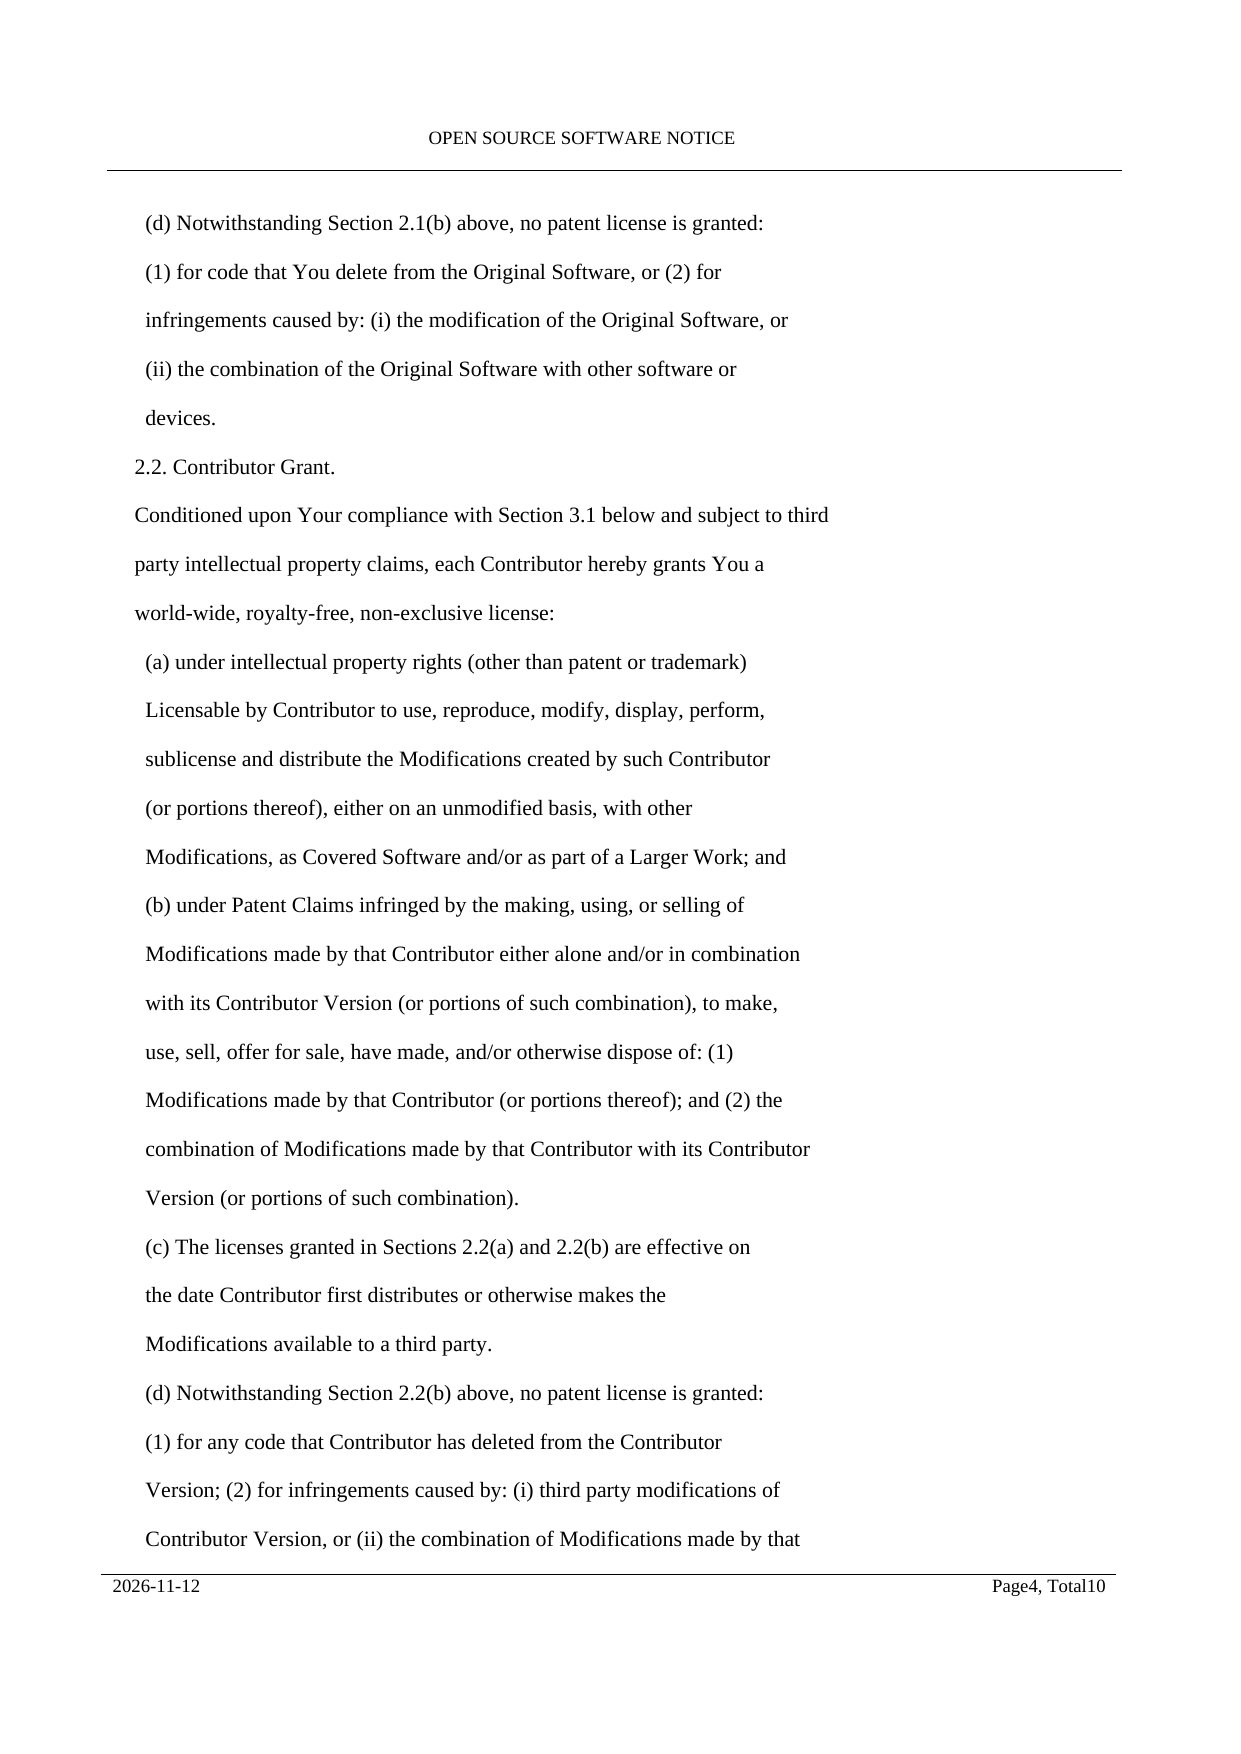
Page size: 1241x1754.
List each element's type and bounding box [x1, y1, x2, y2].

text [112, 206, 1128, 1555]
